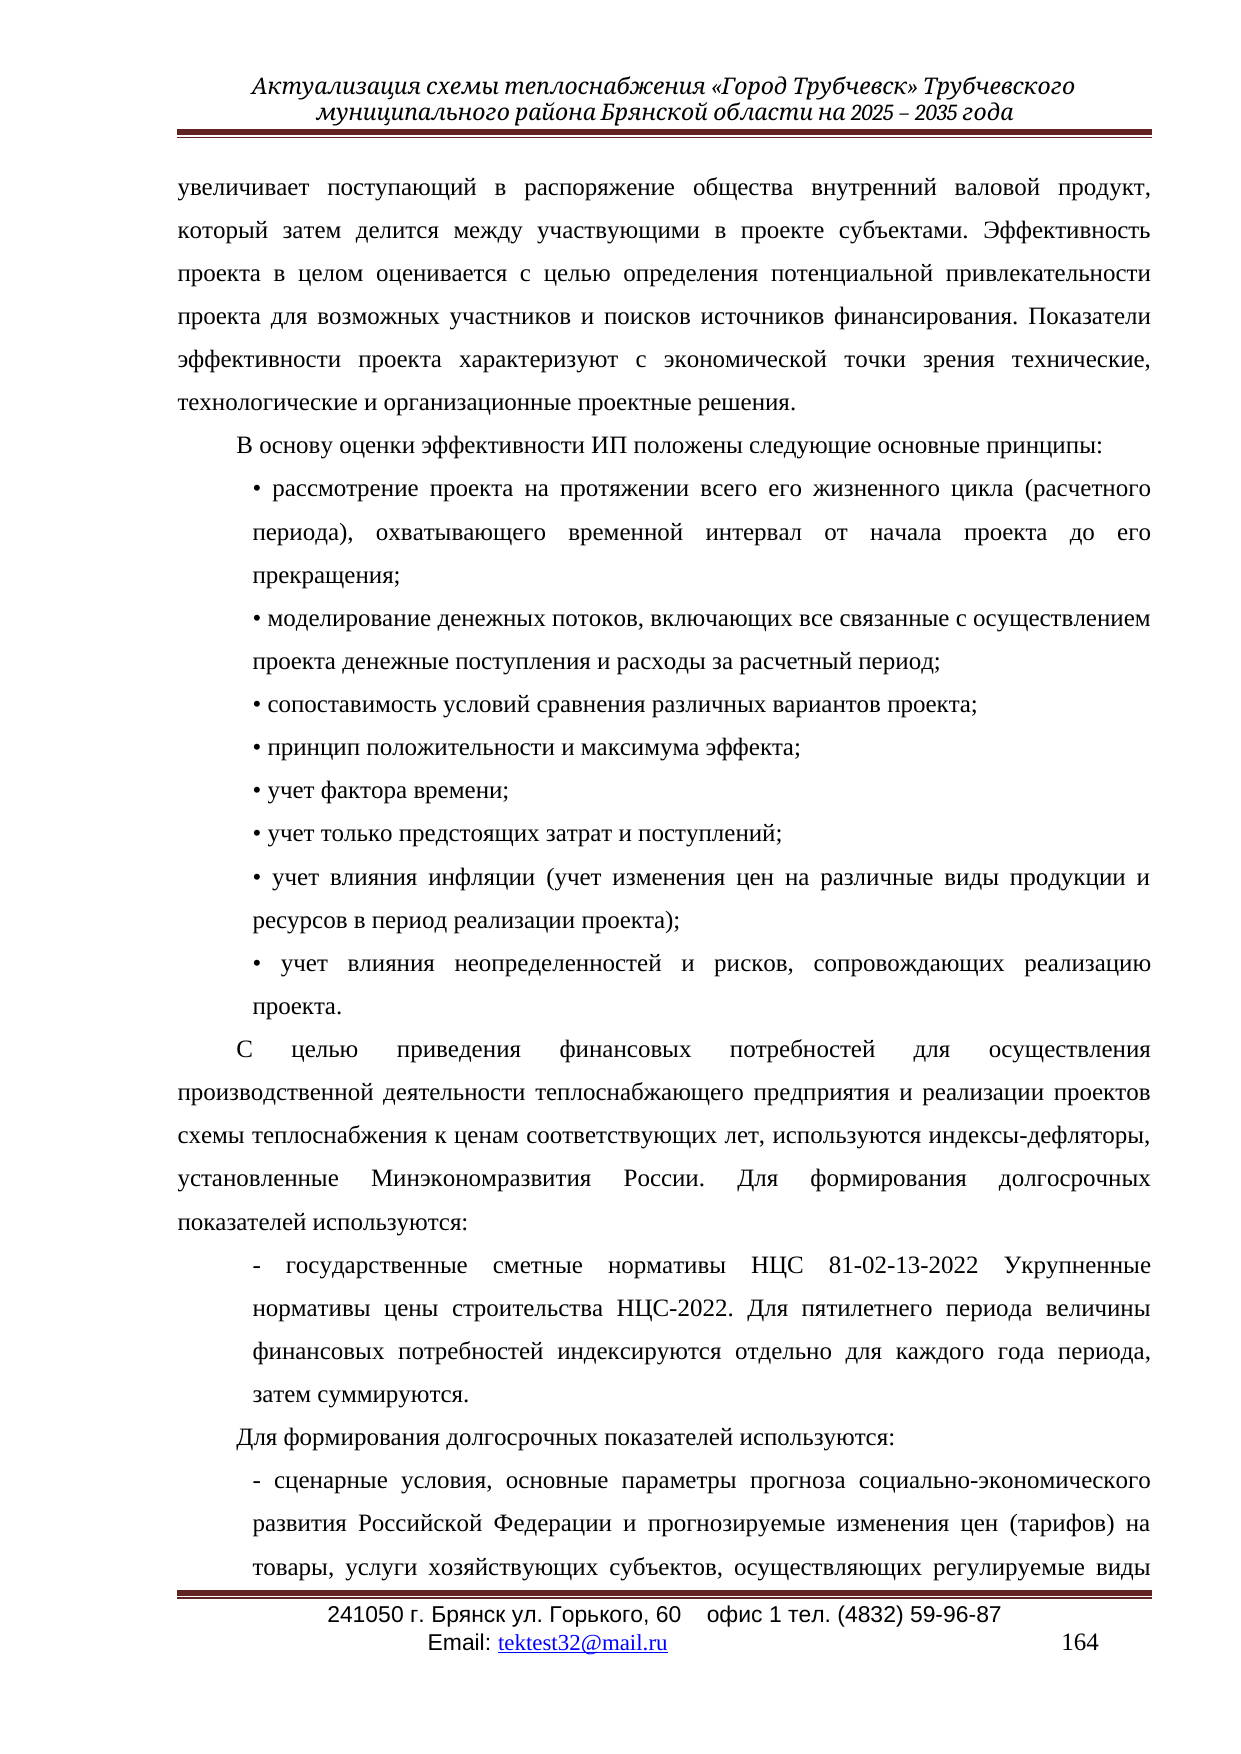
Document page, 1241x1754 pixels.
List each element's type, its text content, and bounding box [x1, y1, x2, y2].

text В основу оценки эффективности ИП положены следующие основные принципы: [177, 430, 1152, 459]
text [177, 172, 1152, 416]
text • моделирование денежных потоков, включающих все связанные с осуществлением проекта денежные поступления и расходы за расчетный период; [252, 603, 1152, 675]
text • принцип положительности и максимума эффекта; [252, 732, 1152, 761]
text • учет влияния неопределенностей и рисков, сопровождающих реализацию проекта. [252, 948, 1152, 1020]
text • учет фактора времени; [252, 775, 1152, 804]
text • рассмотрение проекта на протяжении всего его жизненного цикла (расчетного периода), охватывающего временной интервал от начала проекта до его прекращения; [252, 473, 1152, 588]
text С целью приведения финансовых потребностей для осуществления производственной деятельности теплоснабжающего предприятия и реализации проектов схемы теплоснабжения к ценам соответствующих лет, используются индексы-дефляторы, установленные Минэкономразвития России. Для формирования долгосрочных показателей используются: [177, 1034, 1152, 1235]
text Для формирования долгосрочных показателей используются: [177, 1422, 1152, 1451]
text • учет только предстоящих затрат и поступлений; [252, 818, 1152, 847]
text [252, 1465, 1152, 1580]
text • сопоставимость условий сравнения различных вариантов проекта; [252, 689, 1152, 718]
text - государственные сметные нормативы НЦС 81-02-13-2022 Укрупненные нормативы цены строительства НЦС-2022. Для пятилетнего периода величины финансовых потребностей индексируются отдельно для каждого года периода, затем суммируются. [252, 1250, 1152, 1408]
text • учет влияния инфляции (учет изменения цен на различные виды продукции и ресурсов в период реализации проекта); [252, 862, 1152, 933]
